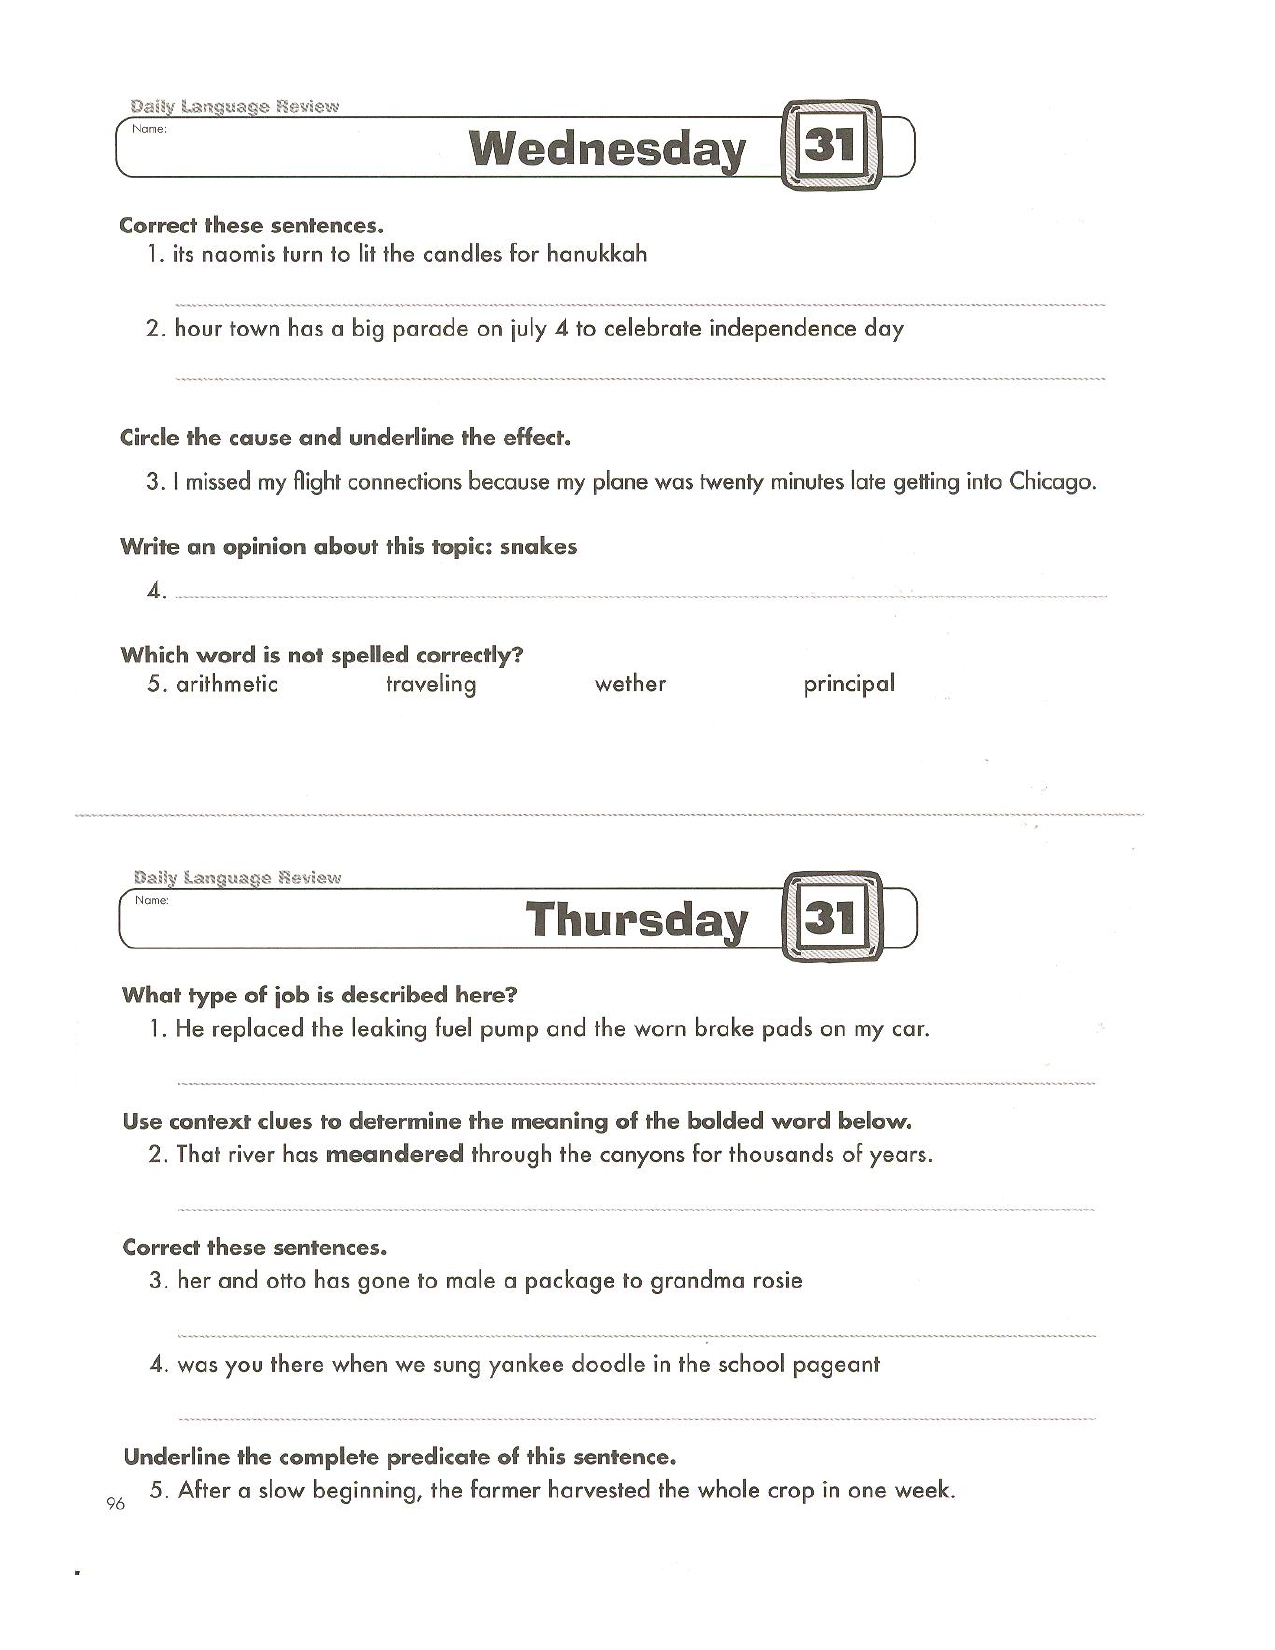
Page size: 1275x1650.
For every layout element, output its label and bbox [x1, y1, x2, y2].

picture [75, 75, 1145, 1575]
